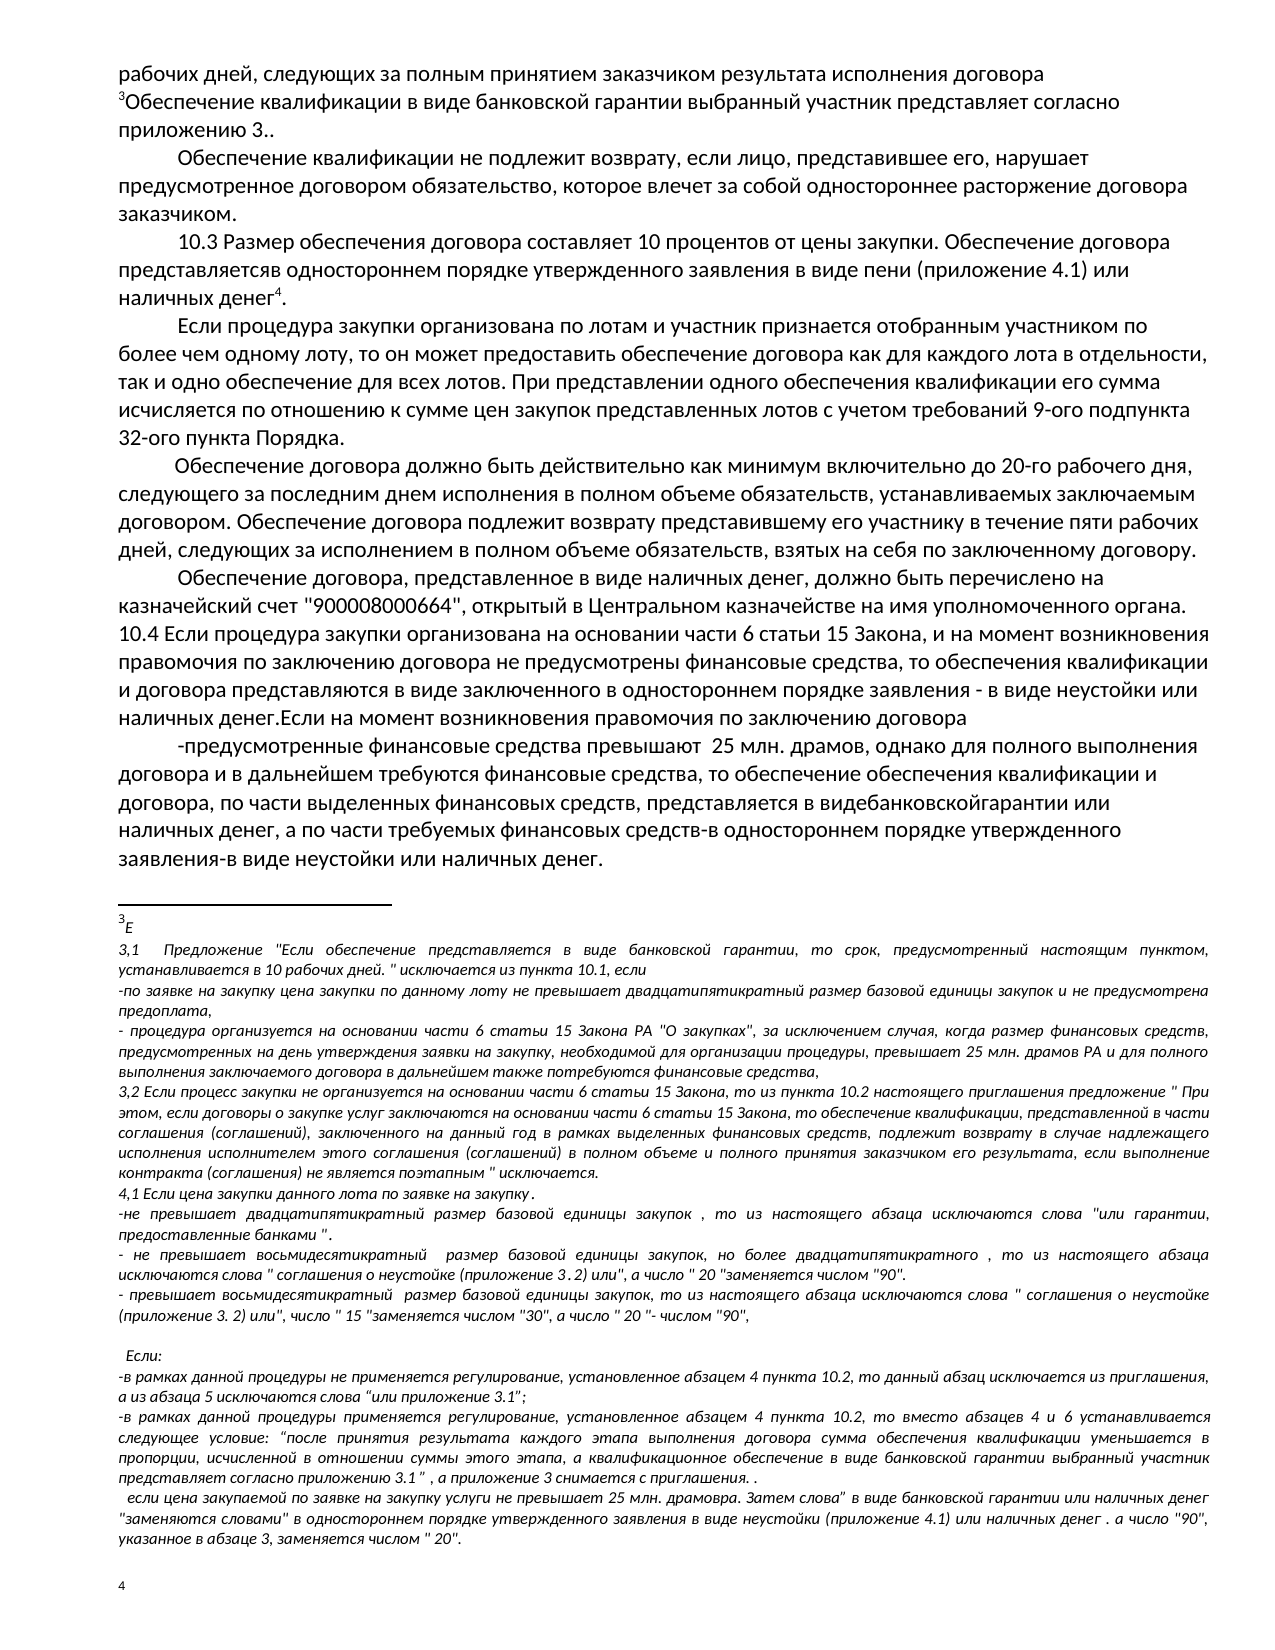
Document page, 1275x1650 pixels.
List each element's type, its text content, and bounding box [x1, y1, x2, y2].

text 10.4 Если процедура закупки организована на основании части 6 статьи 15 Закона, и на момент возникновения правомочия по заключению договора не предусмотрены финансовые средства, то обеспечения квалификации и договора представляются в виде заключенного в одностороннем порядке заявления - в виде неустойки или наличных денег.Если на момент возникновения правомочия по заключению договора [118, 619, 1211, 732]
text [118, 59, 1211, 87]
text 10.3 Размер обеспечения договора составляет 10 процентов от цены закупки. Обеспечение договора представляетсяв одностороннем порядке утвержденного заявления в виде пени (приложение 4.1) или наличных денег. [118, 227, 1211, 311]
text Обеспечение квалификации не подлежит возврату, если лицо, представившее его, нарушает предусмотренное договором обязательство, которое влечет за собой одностороннее расторжение договора заказчиком. [118, 143, 1211, 227]
text Обеспечение договора, представленное в виде наличных денег, должно быть перечислено на казначейский счет "900008000664", открытый в Центральном казначействе на имя уполномоченного органа. [118, 563, 1211, 619]
text -предусмотренные финансовые средства превышают 25 млн. драмов, однако для полного выполнения договора и в дальнейшем требуются финансовые средства, то обеспечение обеспечения квалификации и договора, по части выделенных финансовых средств, представляется в видебанковскойгарантии или наличных денег, а по части требуемых финансовых средств-в одностороннем порядке утвержденного заявления-в виде неустойки или наличных денег. [118, 732, 1211, 872]
text Если процедура закупки организована по лотам и участник признается отобранным участником по более чем одному лоту, то он может предоставить обеспечение договора как для каждого лота в отдельности, так и одно обеспечение для всех лотов. При представлении одного обеспечения квалификации его сумма исчисляется по отношению к сумме цен закупок представленных лотов с учетом требований 9-ого подпункта 32-ого пункта Порядка. [118, 311, 1211, 451]
text Обеспечение квалификации в виде банковской гарантии выбранный участник представляет согласно приложению 3.. [118, 87, 1211, 143]
text Обеспечение договора должно быть действительно как минимум включительно до 20-го рабочего дня, следующего за последним днем исполнения в полном объеме обязательств, устанавливаемых заключаемым договором. Обеспечение договора подлежит возврату представившему его участнику в течение пяти рабочих дней, следующих за исполнением в полном объеме обязательств, взятых на себя по заключенному договору. [118, 451, 1211, 563]
